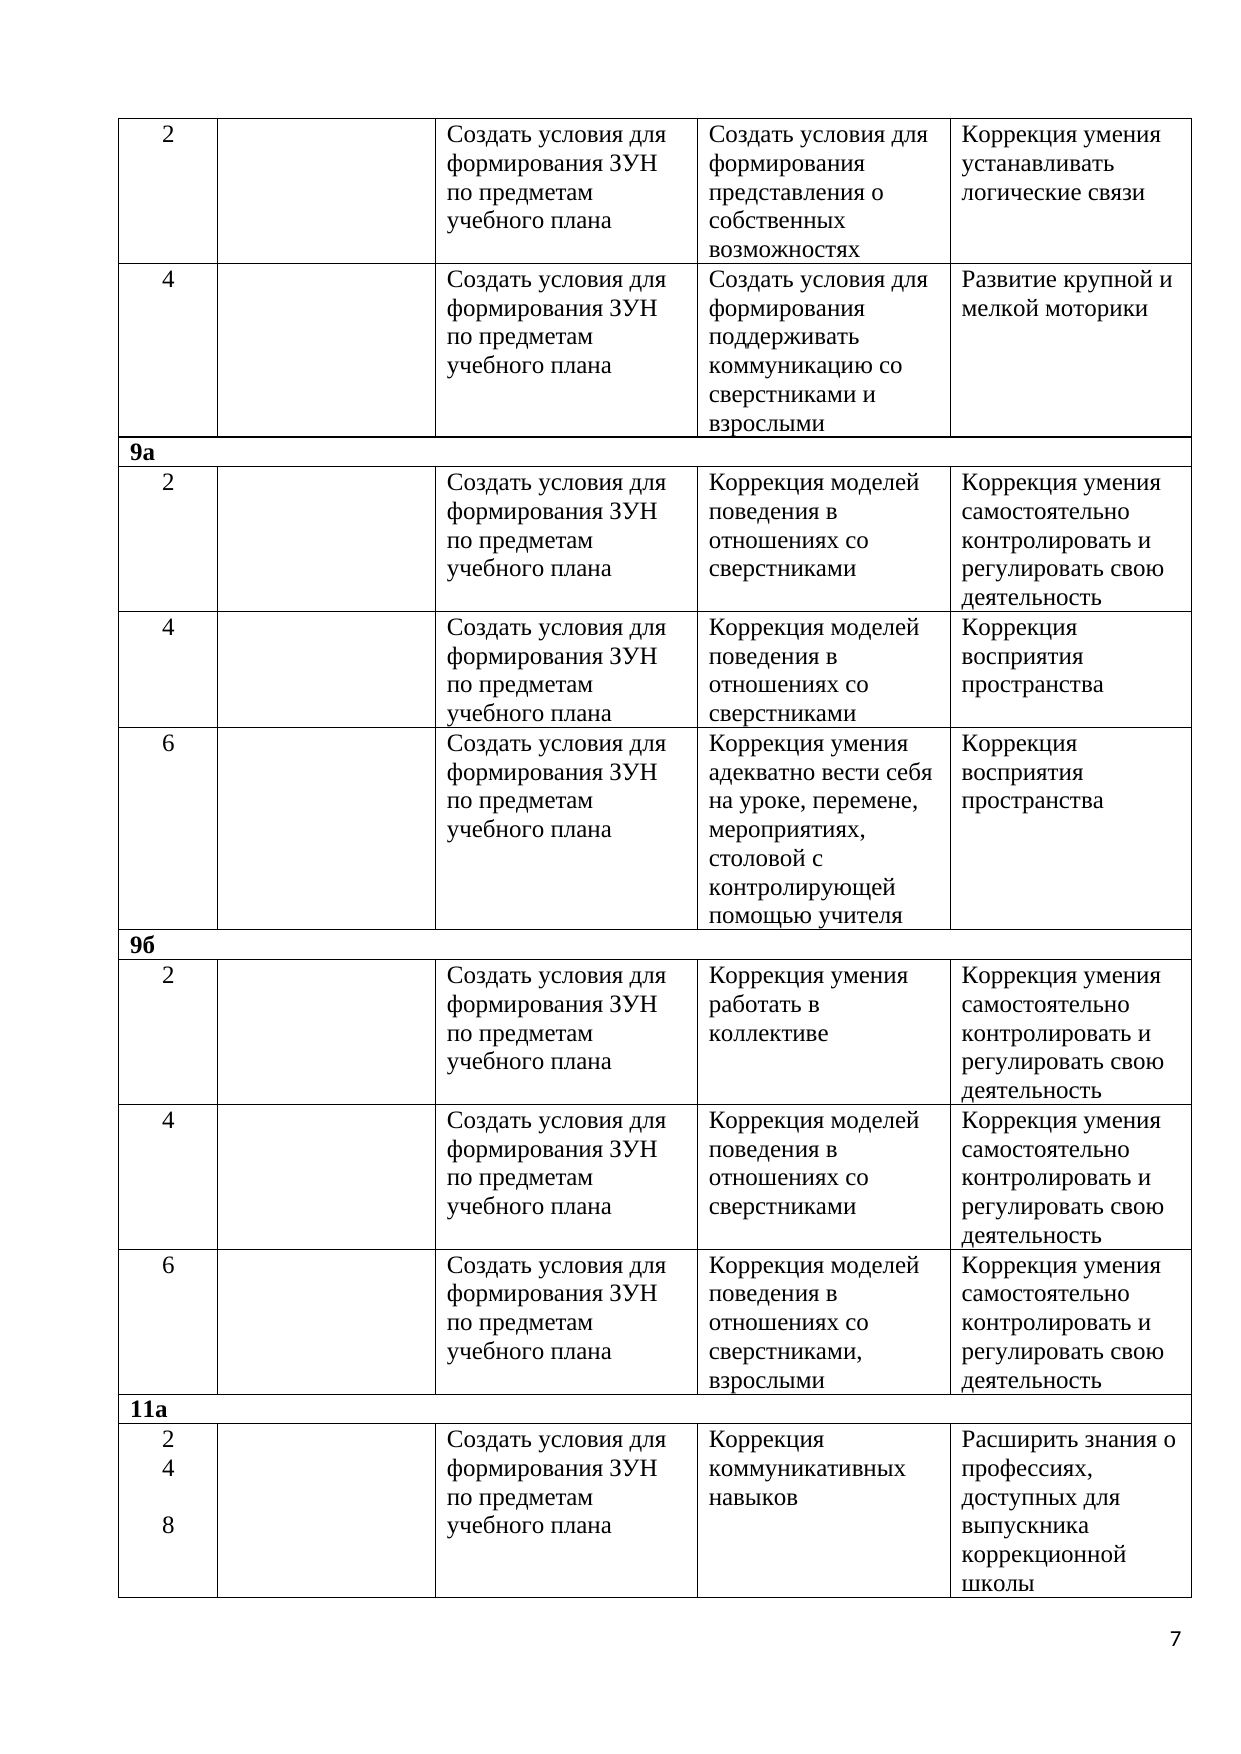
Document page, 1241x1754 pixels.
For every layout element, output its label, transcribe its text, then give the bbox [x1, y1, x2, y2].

table_cell Создать условия для формирования ЗУН по предметам учебного плана [436, 264, 697, 436]
table_cell Коррекция умения самостоятельно контролировать и регулировать свою деятельность [951, 1105, 1191, 1249]
table_cell Коррекция моделей поведения в отношениях со сверстниками [698, 467, 950, 611]
table_cell [218, 960, 435, 1104]
table_cell [218, 119, 435, 263]
table_cell [218, 612, 435, 727]
table_cell [218, 467, 435, 611]
table_cell Коррекция восприятия пространства [951, 728, 1191, 929]
table_cell [218, 1105, 435, 1249]
table_cell 2 [119, 119, 217, 263]
table_cell Создать условия для формирования ЗУН по предметам учебного плана [436, 467, 697, 611]
table_cell Создать условия для формирования ЗУН по предметам учебного плана [436, 612, 697, 727]
table_cell [218, 728, 435, 929]
table_cell Создать условия для формирования ЗУН по предметам учебного плана [436, 728, 697, 929]
table_cell Развитие крупной и мелкой моторики [951, 264, 1191, 436]
table_cell [218, 1424, 435, 1597]
table_cell Создать условия для формирования поддерживать коммуникацию со сверстниками и взрослыми [698, 264, 950, 436]
table_cell [218, 264, 435, 436]
table_cell 4 [119, 1105, 217, 1249]
table_cell 6 [119, 1250, 217, 1393]
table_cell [436, 119, 697, 263]
table_cell 9а [119, 438, 1191, 466]
table_cell Коррекция восприятия пространства [951, 612, 1191, 727]
table_cell 2 [119, 960, 217, 1104]
table_cell Создать условия для формирования ЗУН по предметам учебного плана [436, 1105, 697, 1249]
table_cell Коррекция коммуникативных навыков [698, 1424, 950, 1597]
table_cell 6 [119, 728, 217, 929]
table_cell Коррекция умения самостоятельно контролировать и регулировать свою деятельность [951, 960, 1191, 1104]
table_cell [218, 1250, 435, 1393]
table_cell 2 4 8 [119, 1424, 217, 1597]
table_cell Коррекция моделей поведения в отношениях со сверстниками [698, 612, 950, 727]
table_cell 4 [119, 612, 217, 727]
table_cell Коррекция моделей поведения в отношениях со сверстниками, взрослыми [698, 1250, 950, 1393]
table_cell Коррекция умения работать в коллективе [698, 960, 950, 1104]
table_cell 9б [119, 930, 1191, 959]
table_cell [698, 119, 950, 263]
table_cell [951, 119, 1191, 263]
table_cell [436, 1424, 697, 1597]
table_cell Коррекция умения самостоятельно контролировать и регулировать свою деятельность [951, 467, 1191, 611]
table_cell Создать условия для формирования ЗУН по предметам учебного плана [436, 1250, 697, 1393]
table_cell 2 [119, 467, 217, 611]
table_cell Коррекция умения адекватно вести себя на уроке, перемене, мероприятиях, столовой с контролирующей помощью учителя [698, 728, 950, 929]
table_cell 11а [119, 1395, 1191, 1423]
table_cell Создать условия для формирования ЗУН по предметам учебного плана [436, 960, 697, 1104]
table_cell 4 [119, 264, 217, 436]
table_cell Коррекция моделей поведения в отношениях со сверстниками [698, 1105, 950, 1249]
table_cell Коррекция умения самостоятельно контролировать и регулировать свою деятельность [951, 1250, 1191, 1393]
table_cell Расширить знания о профессиях, доступных для выпускника коррекционной школы [951, 1424, 1191, 1597]
